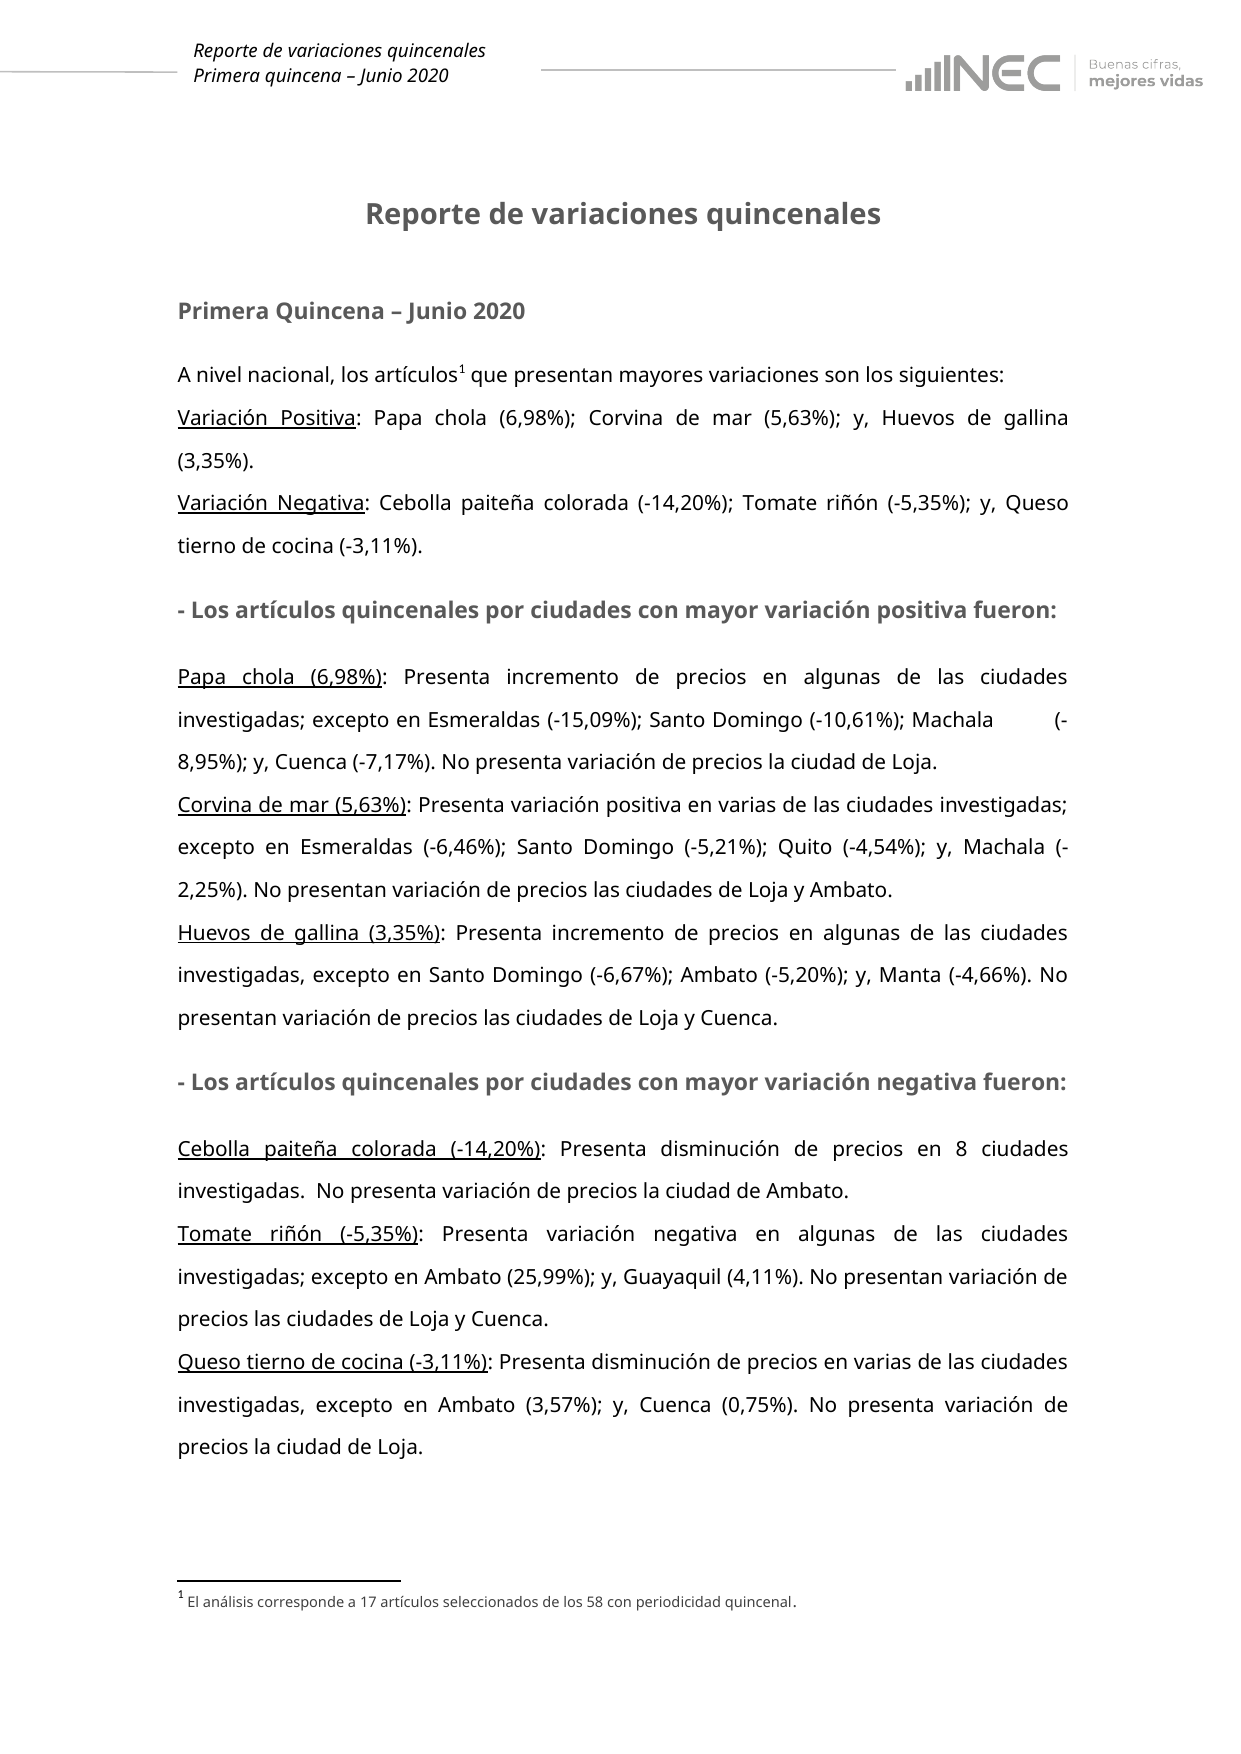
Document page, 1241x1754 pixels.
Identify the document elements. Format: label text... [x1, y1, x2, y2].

text - Los artículos quincenales por ciudades con mayor variación positiva fueron: [177, 594, 1069, 626]
text A nivel nacional, los artículos que presentan mayores variaciones son los siguientes: [177, 361, 1069, 389]
text - Los artículos quincenales por ciudades con mayor variación negativa fueron: [177, 1066, 1069, 1098]
text Primera Quincena – Junio 2020 [177, 295, 1069, 326]
text Variación Negativa: Cebolla paiteña colorada (-14,20%); Tomate riñón (-5,35%); y, Queso tierno de cocina (-3,11%). [177, 488, 1069, 559]
text Tomate riñón (-5,35%): Presenta variación negativa en algunas de las ciudades investigadas; excepto en Ambato (25,99%); y, Guayaquil (4,11%). No presentan variación de precios las ciudades de Loja y Cuenca. [177, 1219, 1069, 1333]
text Papa chola (6,98%): Presenta incremento de precios en algunas de las ciudades investigadas; excepto en Esmeraldas (-15,09%); Santo Domingo (-10,61%); Machala (-8,95%); y, Cuenca (-7,17%). No presenta variación de precios la ciudad de Loja. [177, 662, 1069, 776]
text Huevos de gallina (3,35%): Presenta incremento de precios en algunas de las ciudades investigadas, excepto en Santo Domingo (-6,67%); Ambato (-5,20%); y, Manta (-4,66%). No presentan variación de precios las ciudades de Loja y Cuenca. [177, 918, 1069, 1031]
text Corvina de mar (5,63%): Presenta variación positiva en varias de las ciudades investigadas; excepto en Esmeraldas (-6,46%); Santo Domingo (-5,21%); Quito (-4,54%); y, Machala (-2,25%). No presentan variación de precios las ciudades de Loja y Ambato. [177, 790, 1069, 903]
picture [899, 49, 1204, 91]
text Cebolla paiteña colorada (-14,20%): Presenta disminución de precios en 8 ciudades investigadas. No presenta variación de precios la ciudad de Ambato. [177, 1134, 1069, 1205]
text Reporte de variaciones quincenales [177, 193, 1069, 233]
text Variación Positiva: Papa chola (6,98%); Corvina de mar (5,63%); y, Huevos de gallina (3,35%). [177, 403, 1069, 474]
text Queso tierno de cocina (-3,11%): Presenta disminución de precios en varias de las ciudades investigadas, excepto en Ambato (3,57%); y, Cuenca (0,75%). No presenta variación de precios la ciudad de Loja. [177, 1347, 1069, 1461]
